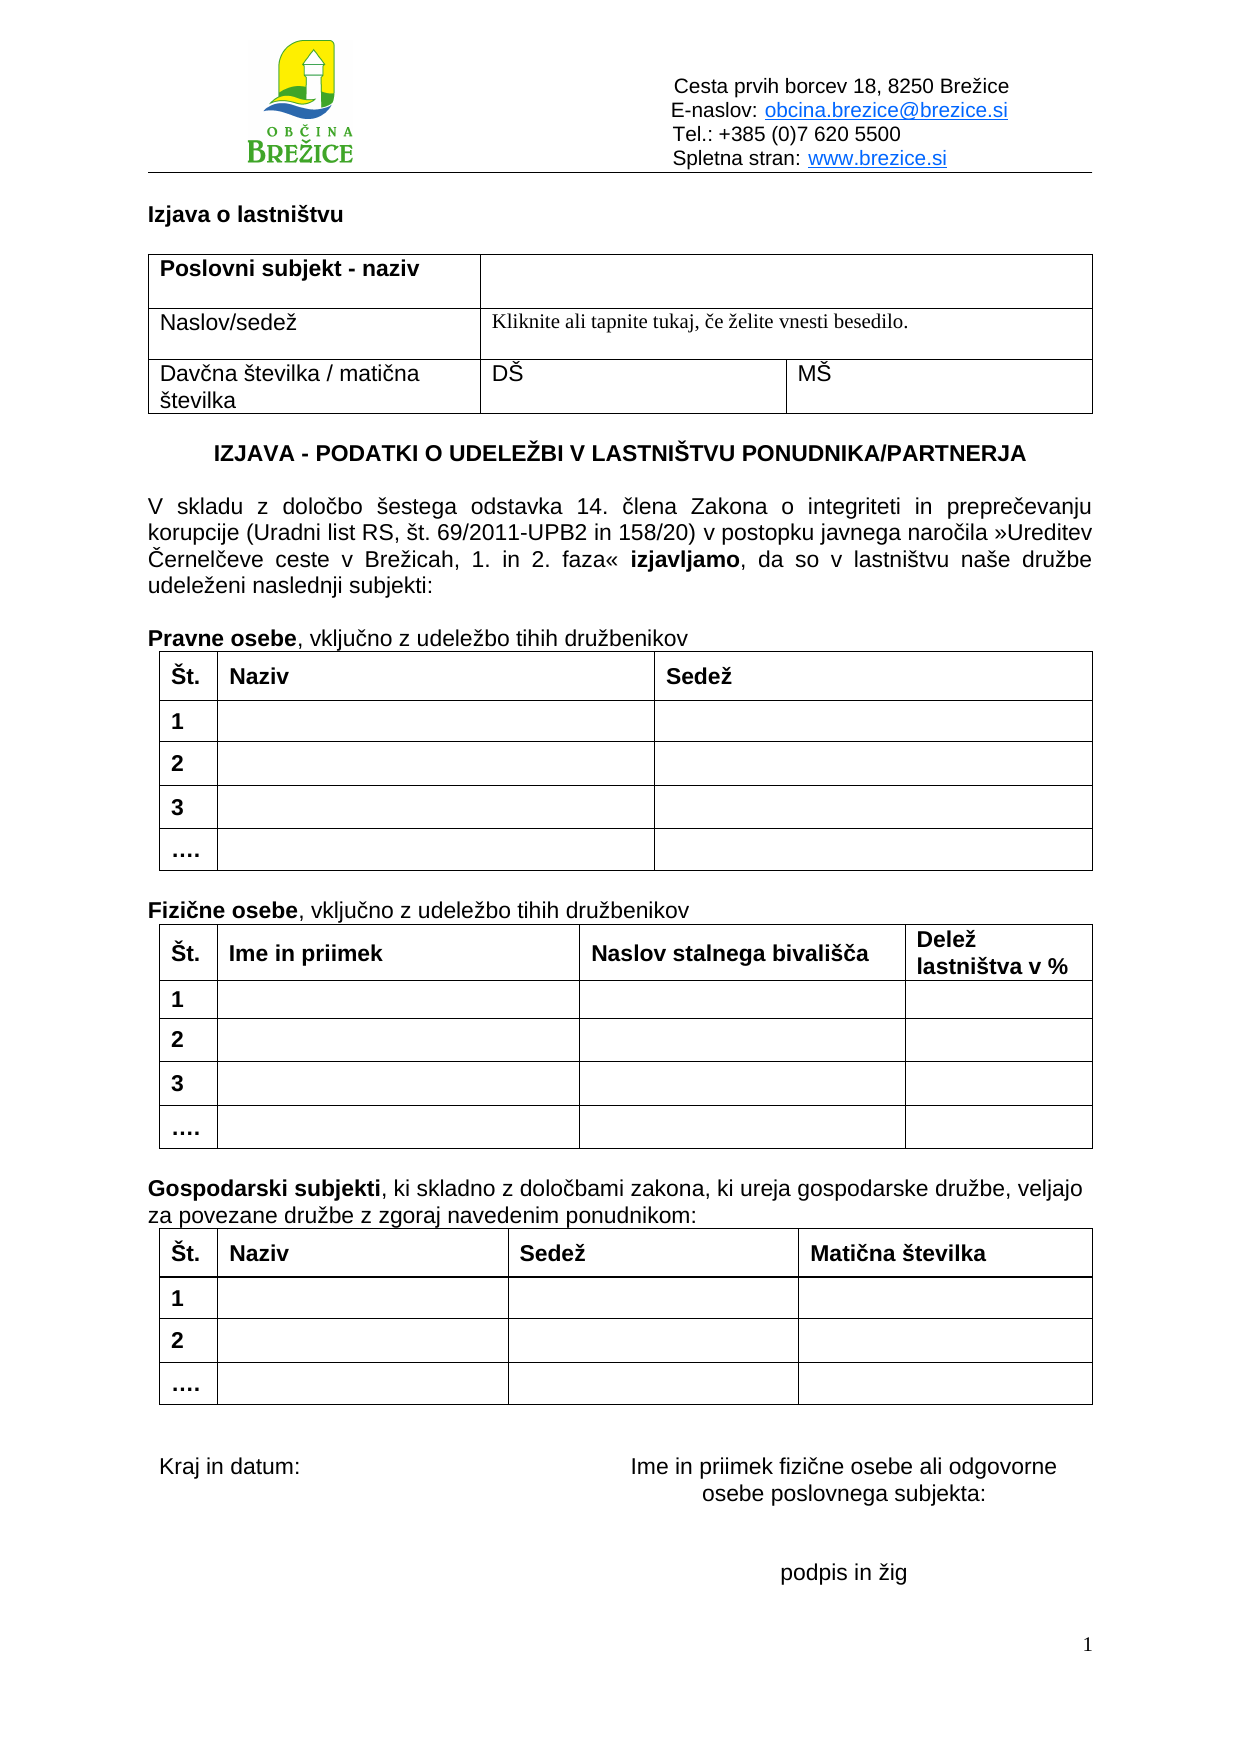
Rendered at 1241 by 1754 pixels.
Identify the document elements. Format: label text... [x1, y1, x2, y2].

table_cell 1 [160, 1278, 217, 1318]
table_cell Davčna številka / matična številka [149, 360, 480, 413]
table_header Ime in priimek fizične osebe ali odgovorne osebe poslovnega subjekta: podpis in žig [595, 1453, 1092, 1585]
text IZJAVA - PODATKI O UDELEŽBI V LASTNIŠTVU PONUDNIKA/PARTNERJA [148, 440, 1092, 467]
table_cell [218, 981, 579, 1017]
table_cell 2 [160, 742, 217, 785]
table_cell [799, 1278, 1092, 1318]
table_header Naslov stalnega bivališča [580, 925, 905, 980]
table_cell …. [160, 1363, 217, 1404]
table_cell [509, 1319, 798, 1362]
picture [247, 40, 353, 163]
table_header [481, 255, 1092, 308]
text Izjava o lastništvu [148, 201, 1092, 228]
table_cell [580, 981, 905, 1017]
table_cell [799, 1319, 1092, 1362]
table_cell [218, 786, 654, 828]
table_header Naziv [218, 1229, 508, 1276]
table_cell [218, 1363, 508, 1404]
table_cell [906, 981, 1092, 1017]
table_header Sedež [509, 1229, 798, 1276]
table_cell [218, 701, 654, 741]
table_header Št. [160, 652, 217, 699]
table_header Matična številka [799, 1229, 1092, 1276]
table_cell 1 [160, 701, 217, 741]
table_cell [655, 742, 1092, 785]
table_cell …. [160, 829, 217, 870]
table_cell 2 [160, 1019, 217, 1061]
table_cell [218, 742, 654, 785]
table_cell [655, 829, 1092, 870]
table_cell [509, 1363, 798, 1404]
table_cell Naslov/sedež [149, 309, 480, 359]
table_header Poslovni subjekt - naziv [149, 255, 480, 308]
table_cell …. [160, 1106, 217, 1148]
text Gospodarski subjekti, ki skladno z določbami zakona, ki ureja gospodarske družbe, veljajo za povezane družbe z zgoraj navedenim ponudnikom: [148, 1175, 1092, 1228]
table_cell [218, 829, 654, 870]
table_header Kraj in datum: [148, 1453, 595, 1585]
table_header Naziv [218, 652, 654, 699]
text Pravne osebe, vključno z udeležbo tihih družbenikov [148, 625, 1092, 651]
table_cell 3 [160, 1062, 217, 1105]
table_cell 3 [160, 786, 217, 828]
table_cell 1 [160, 981, 217, 1017]
text Fizične osebe, vključno z udeležbo tihih družbenikov [148, 897, 1092, 924]
table_header Št. [160, 1229, 217, 1276]
table_cell [906, 1019, 1092, 1061]
table_cell [799, 1363, 1092, 1404]
table_cell [218, 1319, 508, 1362]
table_header Delež lastništva v % [906, 925, 1092, 980]
table_cell DŠ [481, 360, 786, 413]
table_cell [218, 1278, 508, 1318]
table_cell [655, 701, 1092, 741]
table_cell [580, 1106, 905, 1148]
text V skladu z določbo šestega odstavka 14. člena Zakona o integriteti in preprečevanju korupcije (Uradni list RS, št. 69/2011-UPB2 in 158/20) v postopku javnega naročila »Ureditev Černelčeve ceste v Brežicah, 1. in 2. faza« izjavljamo, da so v lastništvu naše družbe udeleženi naslednji subjekti: [148, 493, 1092, 598]
table_header Sedež [655, 652, 1092, 699]
table_cell [218, 1062, 579, 1105]
table_cell [655, 786, 1092, 828]
table_cell 2 [160, 1319, 217, 1362]
table_cell [218, 1019, 579, 1061]
table_cell [906, 1106, 1092, 1148]
table_header Št. [160, 925, 217, 980]
table_cell [580, 1019, 905, 1061]
table_cell [906, 1062, 1092, 1105]
table_cell [509, 1278, 798, 1318]
table_cell [218, 1106, 579, 1148]
table_cell MŠ [787, 360, 1092, 413]
table_cell [481, 309, 1092, 359]
table_cell [580, 1062, 905, 1105]
table_header Ime in priimek [218, 925, 579, 980]
